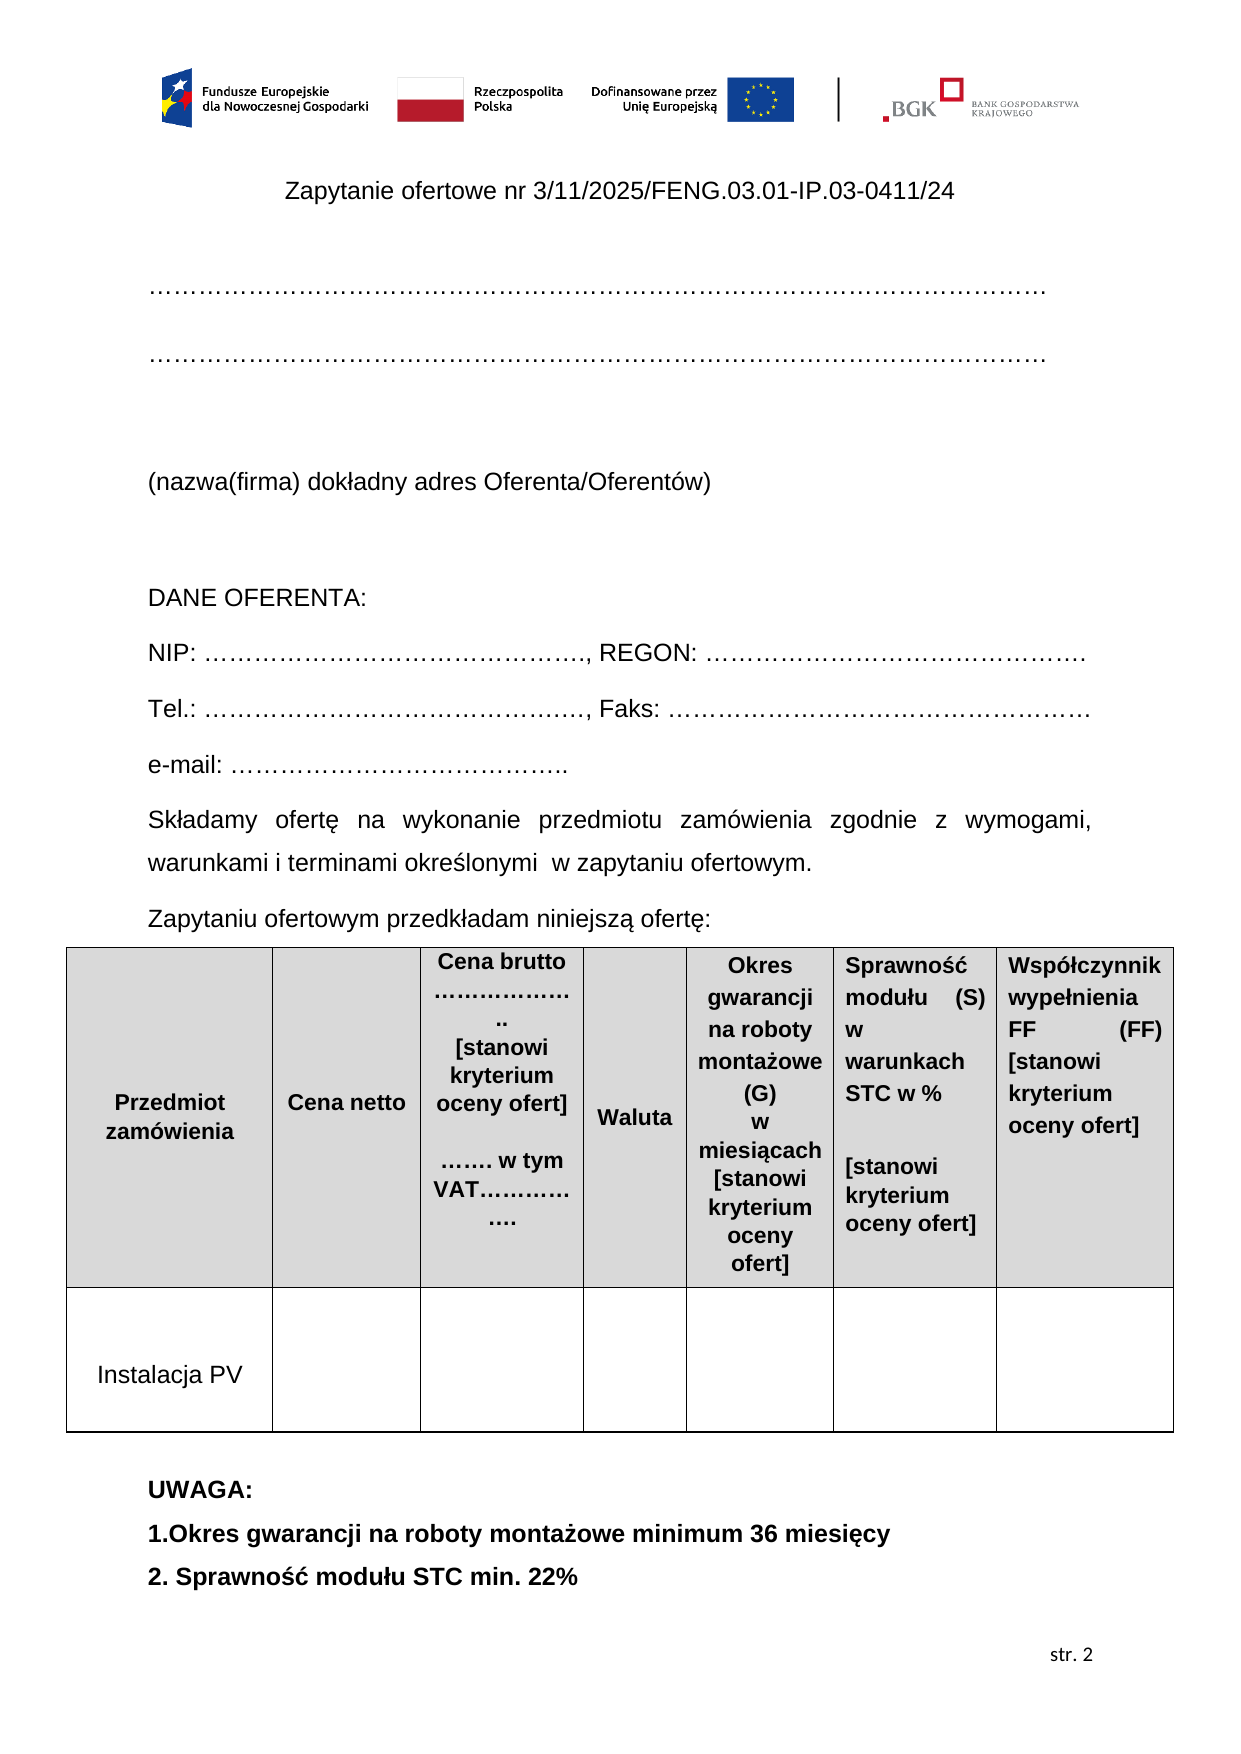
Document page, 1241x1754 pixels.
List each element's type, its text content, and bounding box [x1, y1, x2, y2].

table_cell [421, 1288, 583, 1431]
table_cell Instalacja PV [67, 1288, 272, 1431]
table_cell [834, 1288, 996, 1431]
text Tel.: …………………………………….…, Faks: …………………………………………… [148, 694, 1093, 723]
text NIP: ………………………………………., REGON: ………………………………………. [148, 638, 1093, 667]
table_header Współczynnik wypełnienia FF (FF) [stanowi kryterium oceny ofert] [997, 948, 1173, 1287]
table_header Waluta [584, 948, 686, 1287]
table_header Sprawność modułu (S) w warunkach STC w % [stanowi kryterium oceny ofert] [834, 948, 996, 1287]
text e-mail: ………………………………….. [148, 750, 1093, 778]
text UWAGA: [148, 1476, 1093, 1504]
table_cell [273, 1288, 420, 1431]
text DANE OFERENTA: [148, 583, 1093, 612]
text (nazwa(firma) dokładny adres Oferenta/Oferentów) [148, 467, 945, 496]
text 1.Okres gwarancji na roboty montażowe minimum 36 miesięcy [148, 1519, 1093, 1547]
text 2. Sprawność modułu STC min. 22% [148, 1562, 1093, 1591]
text ……………………………………………………………………………………………… [148, 339, 1093, 368]
table_cell [584, 1288, 686, 1431]
table_header Cena brutto ……………….. [stanowi kryterium oceny ofert] ……. w tym VAT……………. [421, 948, 583, 1287]
text Składamy ofertę na wykonanie przedmiotu zamówienia zgodnie z wymogami, warunkami i terminami określonymi w zapytaniu ofertowym. [148, 805, 1093, 877]
text Zapytaniu ofertowym przedkładam niniejszą ofertę: [148, 904, 1093, 933]
table_cell [687, 1288, 833, 1431]
table_header Przedmiot zamówienia [67, 948, 272, 1287]
table_cell [997, 1288, 1173, 1431]
text ……………………………………………………………………………………………… [148, 271, 1093, 300]
table_header Okres gwarancji na roboty montażowe (G) w miesiącach [stanowi kryterium oceny ofert] [687, 948, 833, 1287]
table_header Cena netto [273, 948, 420, 1287]
